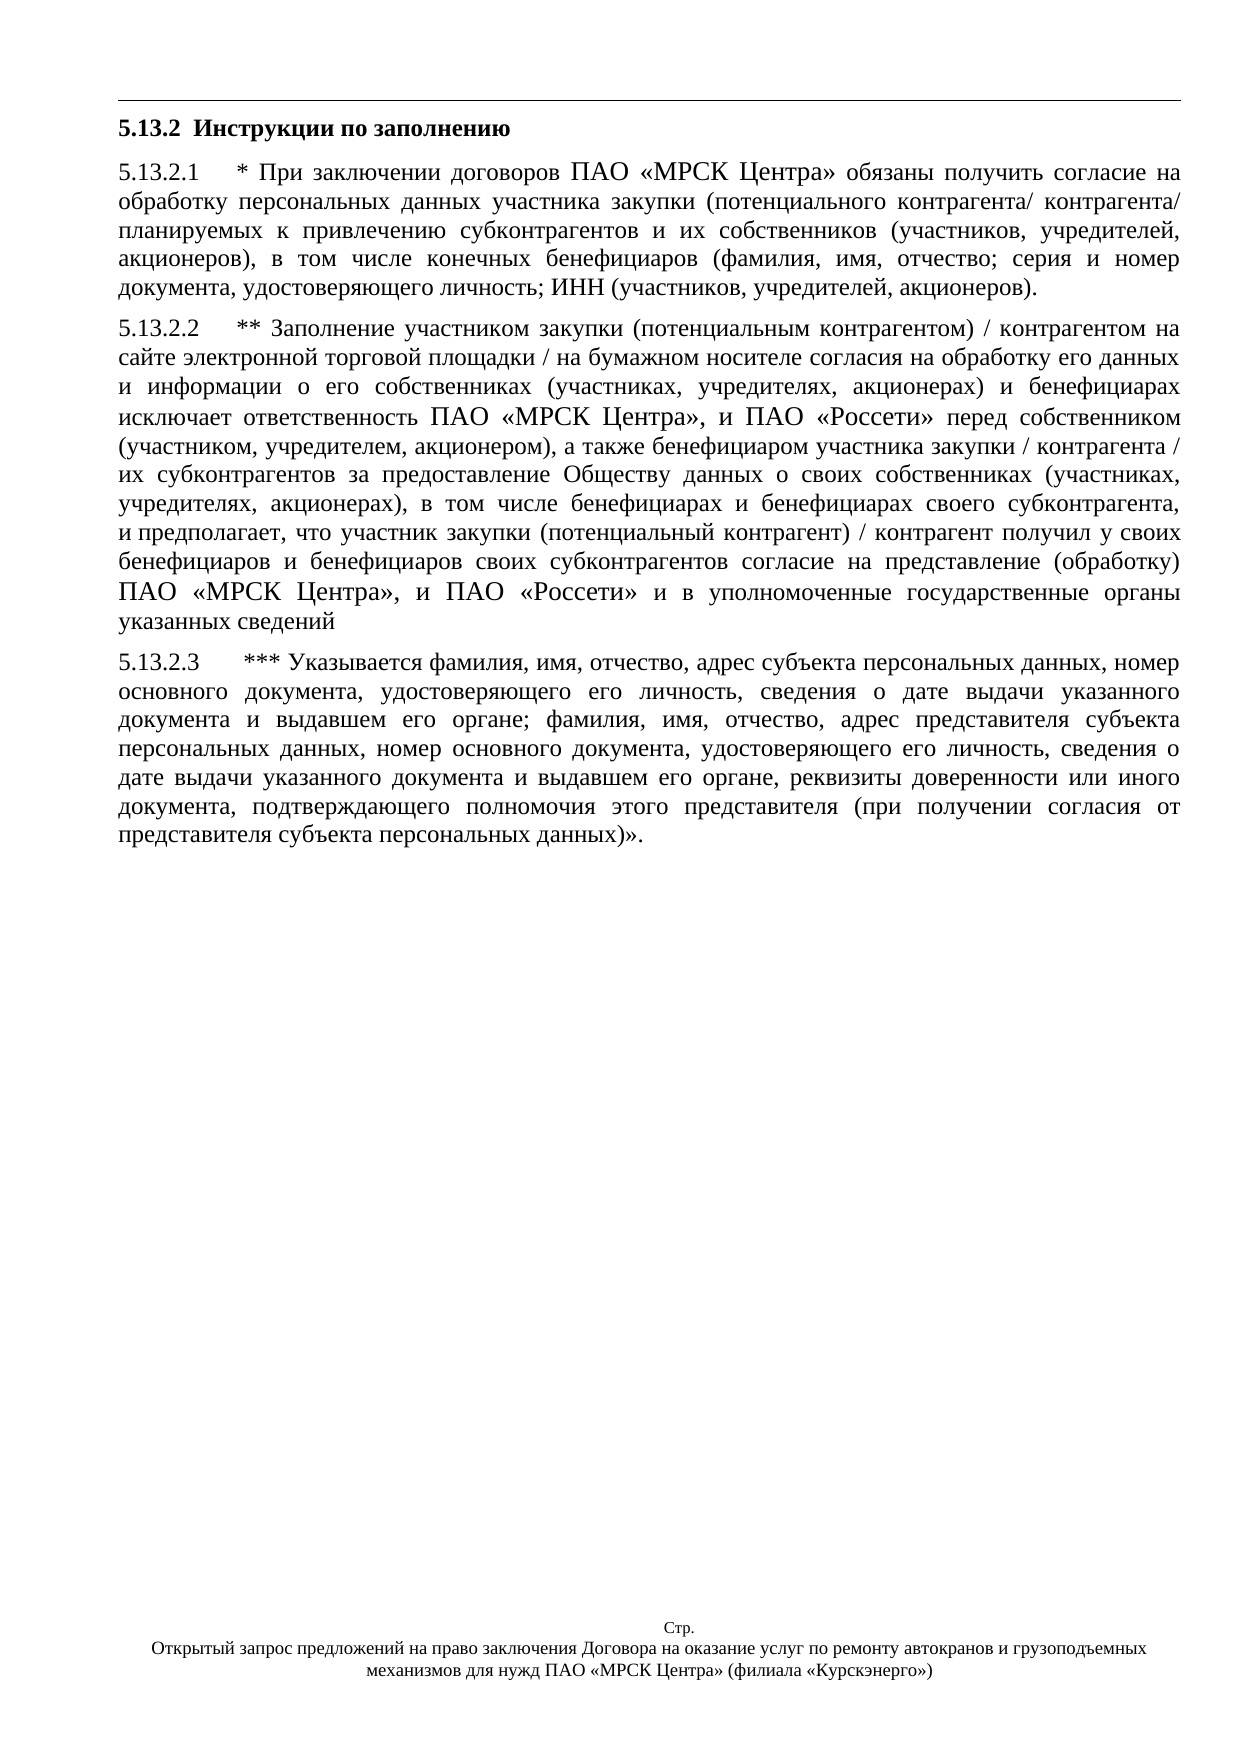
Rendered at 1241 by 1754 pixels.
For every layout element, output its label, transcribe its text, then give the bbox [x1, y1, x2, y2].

list *** Указывается фамилия, имя, отчество, адрес субъекта персональных данных, номер основного документа, удостоверяющего его личность, сведения о дате выдачи указанного документа и выдавшем его органе; фамилия, имя, отчество, адрес представителя субъекта персональных данных, номер основного документа, удостоверяющего его личность, сведения о дате выдачи указанного документа и выдавшем его органе, реквизиты доверенности или иного документа, подтверждающего полномочия этого представителя (при получении согласия от представителя субъекта персональных данных)». [118, 647, 1181, 848]
list ** Заполнение участником закупки (потенциальным контрагентом) / контрагентом на сайте электронной торговой площадки / на бумажном носителе согласия на обработку его данных и информации о его собственниках (участниках, учредителях, акционерах) и бенефициарах исключает ответственность ПАО «МРСК Центра», и ПАО «Россети» перед собственником (участником, учредителем, акционером), а также бенефициаром участника закупки / контрагента / их субконтрагентов за предоставление Обществу данных о своих собственниках (участниках, учредителях, акционерах), в том числе бенефициарах и бенефициарах своего субконтрагента, и предполагает, что участник закупки (потенциальный контрагент) / контрагент получил у своих бенефициаров и бенефициаров своих субконтрагентов согласие на представление (обработку) ПАО «МРСК Центра», и ПАО «Россети» и в уполномоченные государственные органы указанных сведений [118, 313, 1181, 634]
subtitle Инструкции по заполнению [118, 113, 1181, 142]
list * При заключении договоров ПАО «МРСК Центра» обязаны получить согласие на обработку персональных данных участника закупки (потенциального контрагента/ контрагента/ планируемых к привлечению субконтрагентов и их собственников (участников, учредителей, акционеров), в том числе конечных бенефициаров (фамилия, имя, отчество; серия и номер документа, удостоверяющего личность; ИНН (участников, учредителей, акционеров). [118, 155, 1181, 301]
